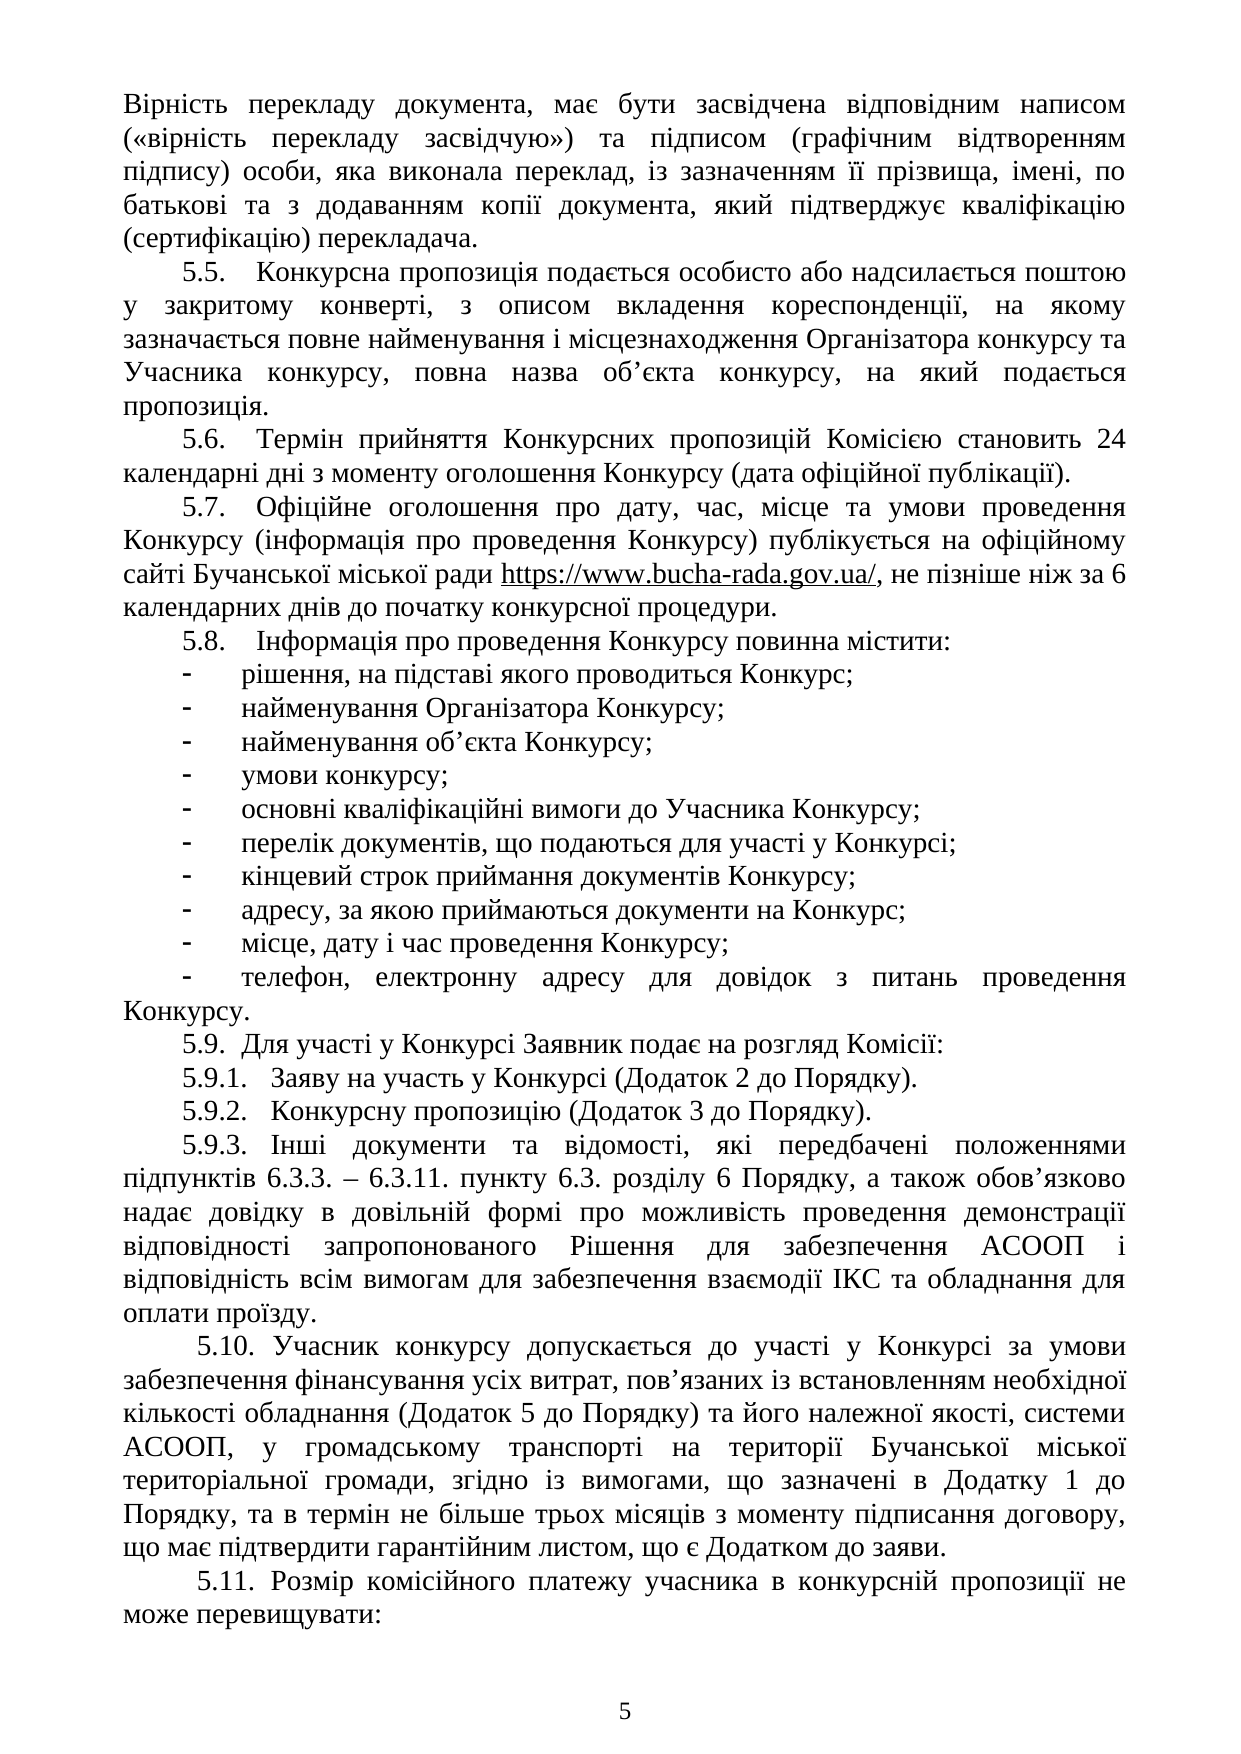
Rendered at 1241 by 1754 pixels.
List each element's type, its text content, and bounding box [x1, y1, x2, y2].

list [123, 86, 1127, 254]
list умови конкурсу; [123, 757, 1127, 791]
list Термін прийняття Конкурсних пропозицій Комісією становить 24 календарні дні з моменту оголошення Конкурсу (дата офіційної публікації). [123, 422, 1127, 489]
list найменування Організатора Конкурсу; [123, 690, 1127, 724]
list основні кваліфікаційні вимоги до Учасника Конкурсу; [123, 791, 1127, 825]
list телефон, електронну адресу для довідок з питань проведення Конкурсу. [123, 959, 1127, 1026]
list кінцевий строк приймання документів Конкурсу; [123, 858, 1127, 892]
list перелік документів, що подаються для участі у Конкурсі; [123, 825, 1127, 858]
list Заяву на участь у Конкурсі (Додаток 2 до Порядку). [123, 1060, 1127, 1093]
list Офіційне оголошення про дату, час, місце та умови проведення Конкурсу (інформація про проведення Конкурсу) публікується на офіційному сайті Бучанської міської ради https://www.bucha-rada.gov.ua/, не пізніше ніж за 6 календарних днів до початку конкурсної процедури. [123, 489, 1127, 623]
list Учасник конкурсу допускається до участі у Конкурсі за умови забезпечення фінансування усіх витрат, пов’язаних із встановленням необхідної кількості обладнання (Додаток 5 до Порядку) та його належної якості, системи АСООП, у громадському транспорті на території Бучанської міської територіальної громади, згідно із вимогами, що зазначені в Додатку 1 до Порядку, та в термін не більше трьох місяців з моменту підписання договору, що має підтвердити гарантійним листом, що є Додатком до заяви. [123, 1328, 1127, 1563]
list рішення, на підставі якого проводиться Конкурс; [123, 656, 1127, 690]
list Для участі у Конкурсі Заявник подає на розгляд Комісії: [123, 1026, 1127, 1060]
list Розмір комісійного платежу учасника в конкурсній пропозиції не може перевищувати: [123, 1563, 1127, 1630]
list Інформація про проведення Конкурсу повинна містити: [123, 623, 1127, 656]
list адресу, за якою приймаються документи на Конкурс; [123, 892, 1127, 926]
list Конкурсну пропозицію (Додаток 3 до Порядку). [123, 1093, 1127, 1127]
list Інші документи та відомості, які передбачені положеннями підпунктів 6.3.3. – 6.3.11. пункту 6.3. розділу 6 Порядку, а також обов’язково надає довідку в довільній формі про можливість проведення демонстрації відповідності запропонованого Рішення для забезпечення АСООП і відповідність всім вимогам для забезпечення взаємодії ІКС та обладнання для оплати проїзду. [123, 1127, 1127, 1328]
list Конкурсна пропозиція подається особисто або надсилається поштою у закритому конверті, з описом вкладення кореспонденції, на якому зазначається повне найменування і місцезнаходження Організатора конкурсу та Учасника конкурсу, повна назва об’єкта конкурсу, на який подається пропозиція. [123, 254, 1127, 422]
list найменування об’єкта Конкурсу; [123, 724, 1127, 757]
list місце, дату і час проведення Конкурсу; [123, 926, 1127, 959]
